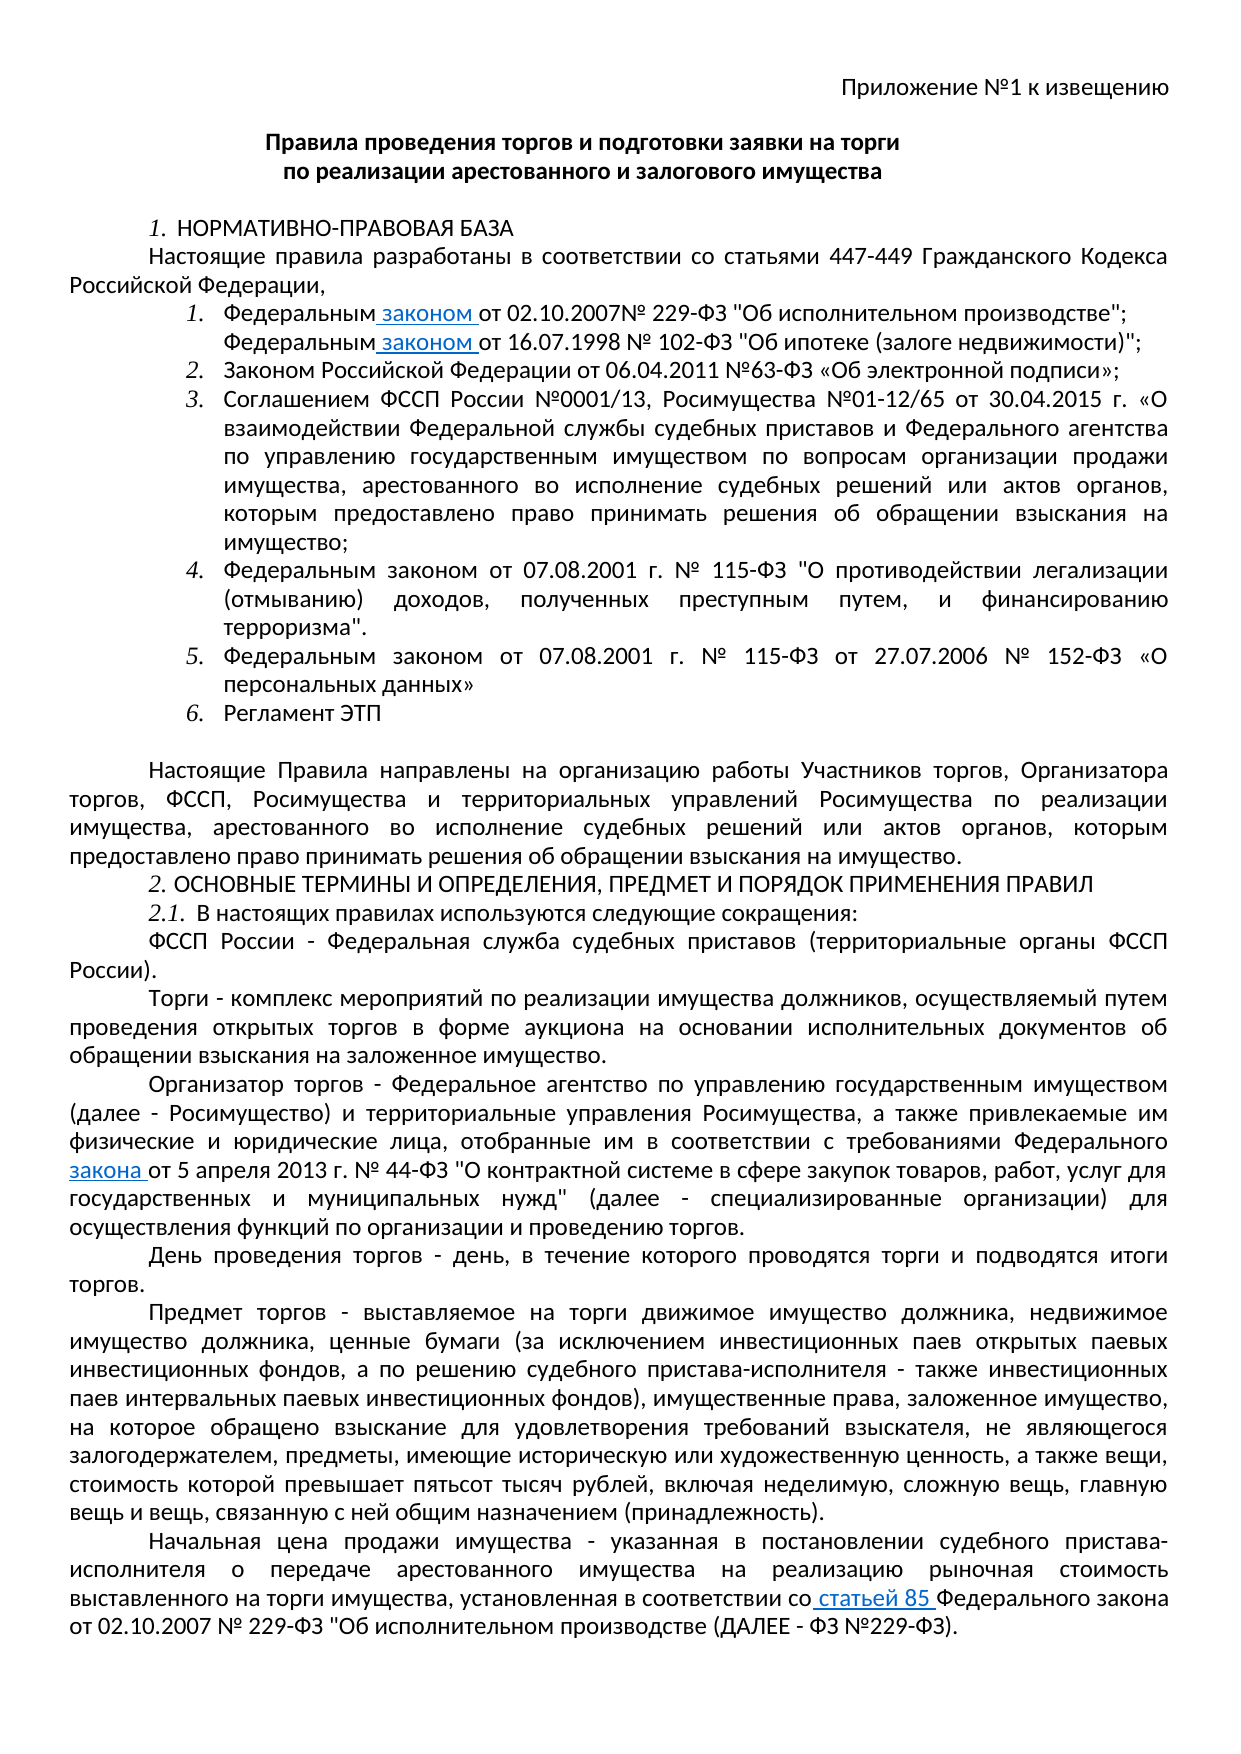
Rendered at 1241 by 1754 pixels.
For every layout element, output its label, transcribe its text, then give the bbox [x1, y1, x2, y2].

text Организатор торгов - Федеральное агентство по управлению государственным имуществом (далее - Росимущество) и территориальные управления Росимущества, а также привлекаемые им физические и юридические лица, отобранные им в соответствии с требованиями Федерального закона от 5 апреля 2013 г. № 44-ФЗ "О контрактной системе в сфере закупок товаров, работ, услуг для государственных и муниципальных нужд" (далее - специализированные организации) для осуществления функций по организации и проведению торгов. [69, 1069, 1169, 1241]
list ОСНОВНЫЕ ТЕРМИНЫ И ОПРЕДЕЛЕНИЯ, ПРЕДМЕТ И ПОРЯДОК ПРИМЕНЕНИЯ ПРАВИЛ [69, 870, 1169, 898]
list НОРМАТИВНО-ПРАВОВАЯ БАЗА [69, 213, 1169, 242]
text Настоящие Правила направлены на организацию работы Участников торгов, Организатора торгов, ФССП, Росимущества и территориальных управлений Росимущества по реализации имущества, арестованного во исполнение судебных решений или актов органов, которым предоставлено право принимать решения об обращении взыскания на имущество. [69, 756, 1169, 870]
text Торги - комплекс мероприятий по реализации имущества должников, осуществляемый путем проведения открытых торгов в форме аукциона на основании исполнительных документов об обращении взыскания на заложенное имущество. [69, 984, 1169, 1069]
list Федеральным законом от 07.08.2001 г. № 115-ФЗ от 27.07.2006 № 152-ФЗ «О персональных данных» [186, 641, 1169, 698]
list Регламент ЭТП [186, 698, 1169, 727]
list В настоящих правилах используются следующие сокращения: [69, 898, 1169, 927]
text День проведения торгов - день, в течение которого проводятся торги и подводятся итоги торгов. [69, 1241, 1169, 1298]
list Федеральным законом от 02.10.2007№ 229-ФЗ "Об исполнительном производстве"; [186, 299, 1169, 327]
text Приложение №1 к извещению [69, 76, 1169, 101]
text Федеральным законом от 16.07.1998 № 102-ФЗ "Об ипотеке (залоге недвижимости)"; [223, 327, 1169, 356]
list Соглашением ФССП России №0001/13, Росимущества №01-12/65 от 30.04.2015 г. «О взаимодействии Федеральной службы судебных приставов и Федерального агентства по управлению государственным имуществом по вопросам организации продажи имущества, арестованного во исполнение судебных решений или актов органов, которым предоставлено право принимать решения об обращении взыскания на имущество; [186, 384, 1169, 556]
text Настоящие правила разработаны в соответствии со статьями 447-449 Гражданского Кодекса Российской Федерации, [69, 242, 1169, 299]
text ФССП России - Федеральная служба судебных приставов (территориальные органы ФССП России). [69, 927, 1169, 984]
text Правила проведения торгов и подготовки заявки на торги по реализации арестованного и залогового имущества [69, 128, 1096, 185]
text Предмет торгов - выставляемое на торги движимое имущество должника, недвижимое имущество должника, ценные бумаги (за исключением инвестиционных паев открытых паевых инвестиционных фондов, а по решению судебного пристава-исполнителя - также инвестиционных паев интервальных паевых инвестиционных фондов), имущественные права, заложенное имущество, на которое обращено взыскание для удовлетворения требований взыскателя, не являющегося залогодержателем, предметы, имеющие историческую или художественную ценность, а также вещи, стоимость которой превышает пятьсот тысяч рублей, включая неделимую, сложную вещь, главную вещь и вещь, связанную с ней общим назначением (принадлежность). [69, 1298, 1169, 1526]
list Законом Российской Федерации от 06.04.2011 №63-ФЗ «Об электронной подписи»; [186, 356, 1169, 384]
text Начальная цена продажи имущества - указанная в постановлении судебного пристава- исполнителя о передаче арестованного имущества на реализацию рыночная стоимость выставленного на торги имущества, установленная в соответствии со статьей 85 Федерального закона от 02.10.2007 № 229-ФЗ "Об исполнительном производстве (ДАЛЕЕ - ФЗ №229-ФЗ). [69, 1526, 1169, 1640]
list Федеральным законом от 07.08.2001 г. № 115-ФЗ "О противодействии легализации (отмыванию) доходов, полученных преступным путем, и финансированию терроризма". [186, 556, 1169, 641]
